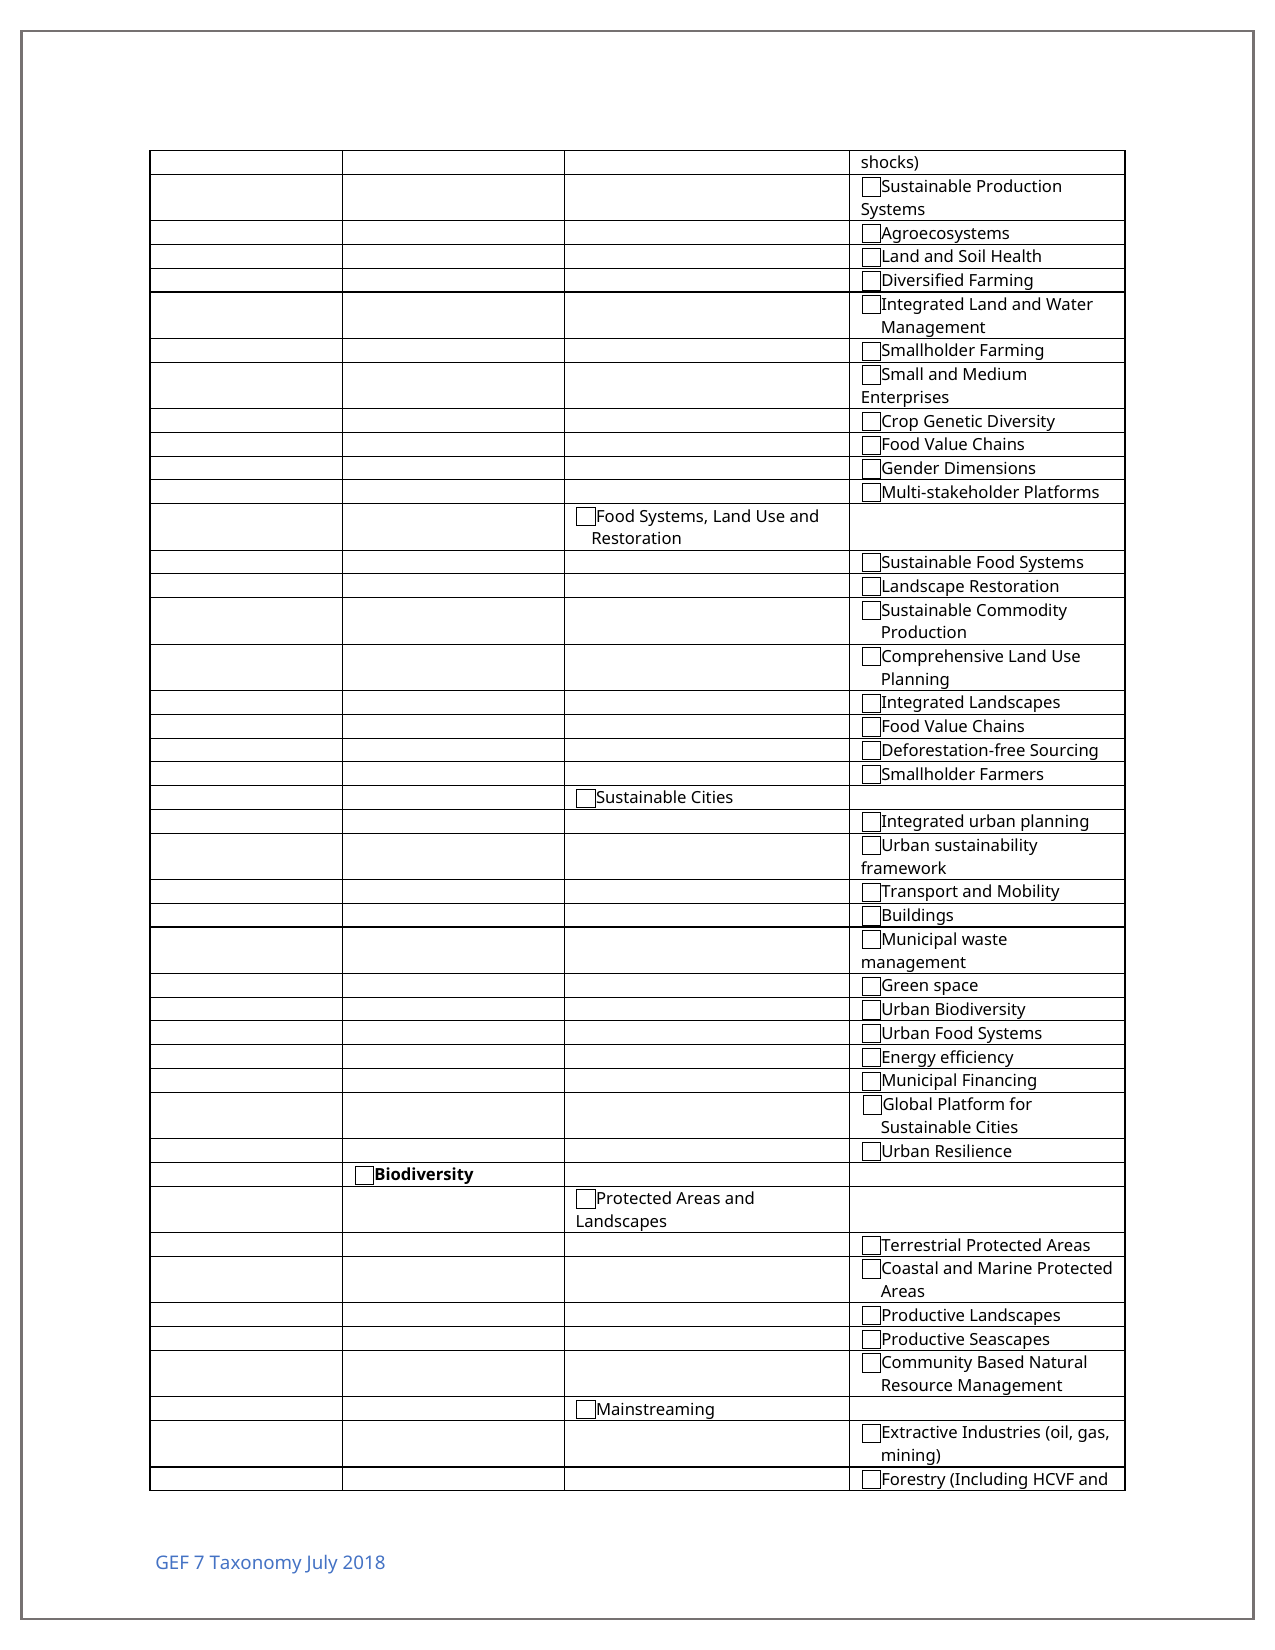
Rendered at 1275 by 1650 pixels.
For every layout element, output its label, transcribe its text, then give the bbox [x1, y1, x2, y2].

table_cell [343, 433, 564, 456]
table_cell [151, 1303, 342, 1326]
table_cell Smallholder Farmers [850, 762, 1124, 785]
table_cell [151, 1187, 342, 1232]
table_cell Productive Seascapes [850, 1327, 1124, 1350]
table_cell [565, 880, 849, 903]
table_cell [151, 269, 342, 291]
table_cell [151, 1327, 342, 1350]
table_cell [850, 1163, 1124, 1186]
table_cell Sustainable Production Systems [850, 175, 1124, 220]
table_cell [343, 1093, 564, 1138]
table_cell Extractive Industries (oil, gas, mining) [850, 1421, 1124, 1466]
table_cell [565, 739, 849, 761]
table_cell [151, 1139, 342, 1162]
table_cell [343, 1397, 564, 1420]
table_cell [850, 1468, 1124, 1490]
table_cell [343, 1139, 564, 1162]
table_cell Terrestrial Protected Areas [850, 1233, 1124, 1256]
table_cell [565, 1045, 849, 1068]
table_cell [151, 551, 342, 573]
table_cell [343, 739, 564, 761]
table_cell [565, 245, 849, 268]
table_cell [343, 480, 564, 503]
table_cell [565, 904, 849, 926]
table_cell [151, 834, 342, 879]
table_cell [565, 1351, 849, 1396]
table_cell [343, 598, 564, 643]
table_cell [565, 574, 849, 597]
table_cell [151, 1021, 342, 1044]
table_cell [565, 1069, 849, 1092]
table_cell [151, 245, 342, 268]
table_cell Crop Genetic Diversity [850, 409, 1124, 432]
table_cell [565, 1139, 849, 1162]
table_cell [565, 1093, 849, 1138]
table_cell [151, 928, 342, 973]
table_cell [343, 293, 564, 338]
table_cell Integrated urban planning [850, 810, 1124, 832]
table_cell [343, 691, 564, 714]
table_cell [151, 598, 342, 643]
table_cell [565, 974, 849, 997]
table_cell [343, 574, 564, 597]
table_cell [151, 151, 342, 174]
table_cell Buildings [850, 904, 1124, 926]
table_cell Mainstreaming [565, 1397, 849, 1420]
table_cell [343, 904, 564, 926]
table_cell [343, 928, 564, 973]
table_cell [151, 739, 342, 761]
table_cell Protected Areas and Landscapes [565, 1187, 849, 1232]
table_cell [151, 904, 342, 926]
table_cell [343, 363, 564, 408]
table_cell [343, 1303, 564, 1326]
table_cell [343, 974, 564, 997]
table_cell [343, 221, 564, 244]
table_cell Agroecosystems [850, 221, 1124, 244]
table_cell [151, 1351, 342, 1396]
table_cell [343, 762, 564, 785]
table_cell [151, 786, 342, 809]
table_cell [565, 293, 849, 338]
table_cell Small and Medium Enterprises [850, 363, 1124, 408]
table_cell [343, 880, 564, 903]
table_cell [151, 1257, 342, 1302]
table_cell [151, 339, 342, 362]
table_cell [565, 645, 849, 690]
table_cell [343, 245, 564, 268]
table_cell [151, 363, 342, 408]
table_cell Coastal and Marine Protected Areas [850, 1257, 1124, 1302]
table_cell [343, 1021, 564, 1044]
table_cell [151, 457, 342, 479]
table_cell [565, 409, 849, 432]
table_cell [343, 786, 564, 809]
table_cell Landscape Restoration [850, 574, 1124, 597]
table_cell [343, 1069, 564, 1092]
table_cell [343, 1233, 564, 1256]
table_cell [343, 339, 564, 362]
table_cell [151, 293, 342, 338]
table_cell [565, 1233, 849, 1256]
table_cell Urban Resilience [850, 1139, 1124, 1162]
table_cell [343, 504, 564, 549]
table_cell [151, 504, 342, 549]
table_cell [151, 880, 342, 903]
table_cell [151, 691, 342, 714]
table_cell Food Value Chains [850, 715, 1124, 737]
table_cell [565, 221, 849, 244]
table_cell [151, 1233, 342, 1256]
table_cell [565, 269, 849, 291]
table_cell [151, 221, 342, 244]
table_cell Urban sustainability framework [850, 834, 1124, 879]
table_cell Municipal Financing [850, 1069, 1124, 1092]
table_cell [565, 762, 849, 785]
table_cell [565, 928, 849, 973]
table_cell Smallholder Farming [850, 339, 1124, 362]
table_cell [343, 645, 564, 690]
table_cell [565, 1421, 849, 1466]
table_cell [343, 151, 564, 174]
table_cell [565, 175, 849, 220]
table_cell [343, 1421, 564, 1466]
table_cell Community Based Natural Resource Management [850, 1351, 1124, 1396]
table_cell [565, 1303, 849, 1326]
table_cell [151, 1093, 342, 1138]
table_cell [343, 409, 564, 432]
table_cell Urban Food Systems [850, 1021, 1124, 1044]
table_cell [565, 433, 849, 456]
table_cell [343, 1327, 564, 1350]
table_cell [151, 480, 342, 503]
table_cell [151, 1468, 342, 1490]
table_cell Multi-stakeholder Platforms [850, 480, 1124, 503]
table_cell [850, 786, 1124, 809]
table_cell Biodiversity [343, 1163, 564, 1186]
table_cell [151, 715, 342, 737]
table_cell [151, 645, 342, 690]
table_cell [343, 1351, 564, 1396]
table_cell Sustainable Food Systems [850, 551, 1124, 573]
table_cell Urban Biodiversity [850, 998, 1124, 1020]
table_cell [565, 1163, 849, 1186]
table_cell [151, 574, 342, 597]
table_cell Land and Soil Health [850, 245, 1124, 268]
table_cell [565, 457, 849, 479]
table_cell [565, 339, 849, 362]
table_cell Sustainable Commodity Production [850, 598, 1124, 643]
table_cell Food Value Chains [850, 433, 1124, 456]
table_cell [850, 1187, 1124, 1232]
table_cell [565, 834, 849, 879]
table_cell [151, 175, 342, 220]
table_cell Integrated Land and Water Management [850, 293, 1124, 338]
table_cell [565, 598, 849, 643]
table_cell Transport and Mobility [850, 880, 1124, 903]
table_cell [343, 715, 564, 737]
table_cell [343, 1187, 564, 1232]
table_cell [343, 834, 564, 879]
table_cell [151, 409, 342, 432]
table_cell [850, 151, 1124, 174]
table_cell [151, 998, 342, 1020]
table_cell [343, 1045, 564, 1068]
table_cell Sustainable Cities [565, 786, 849, 809]
table_cell Diversified Farming [850, 269, 1124, 291]
table_cell [565, 998, 849, 1020]
table_cell Global Platform for Sustainable Cities [850, 1093, 1124, 1138]
table_cell [565, 151, 849, 174]
table_cell [850, 504, 1124, 549]
table_cell Gender Dimensions [850, 457, 1124, 479]
table_cell [151, 974, 342, 997]
table_cell [343, 175, 564, 220]
table_cell [151, 762, 342, 785]
table_cell [151, 1069, 342, 1092]
table_cell [151, 1045, 342, 1068]
table_cell Integrated Landscapes [850, 691, 1124, 714]
table_cell [343, 457, 564, 479]
table_cell [565, 1257, 849, 1302]
table_cell [565, 1021, 849, 1044]
table_cell Comprehensive Land Use Planning [850, 645, 1124, 690]
table_cell Food Systems, Land Use and Restoration [565, 504, 849, 549]
table_cell [343, 810, 564, 832]
table_cell [850, 1397, 1124, 1420]
table_cell [565, 715, 849, 737]
table_cell [151, 810, 342, 832]
table_cell [343, 269, 564, 291]
table_cell [151, 433, 342, 456]
table_cell Deforestation-free Sourcing [850, 739, 1124, 761]
table_cell [343, 1257, 564, 1302]
table_cell [565, 1327, 849, 1350]
table_cell [343, 551, 564, 573]
table_cell [565, 551, 849, 573]
table_cell [151, 1421, 342, 1466]
table_cell [565, 691, 849, 714]
table_cell [565, 480, 849, 503]
table_cell [343, 998, 564, 1020]
table_cell [565, 810, 849, 832]
table_cell [343, 1468, 564, 1490]
table_cell Municipal waste management [850, 928, 1124, 973]
table_cell [565, 1468, 849, 1490]
table_cell [151, 1163, 342, 1186]
table_cell Green space [850, 974, 1124, 997]
table_cell [151, 1397, 342, 1420]
table_cell Energy efficiency [850, 1045, 1124, 1068]
table_cell [565, 363, 849, 408]
table_cell Productive Landscapes [850, 1303, 1124, 1326]
